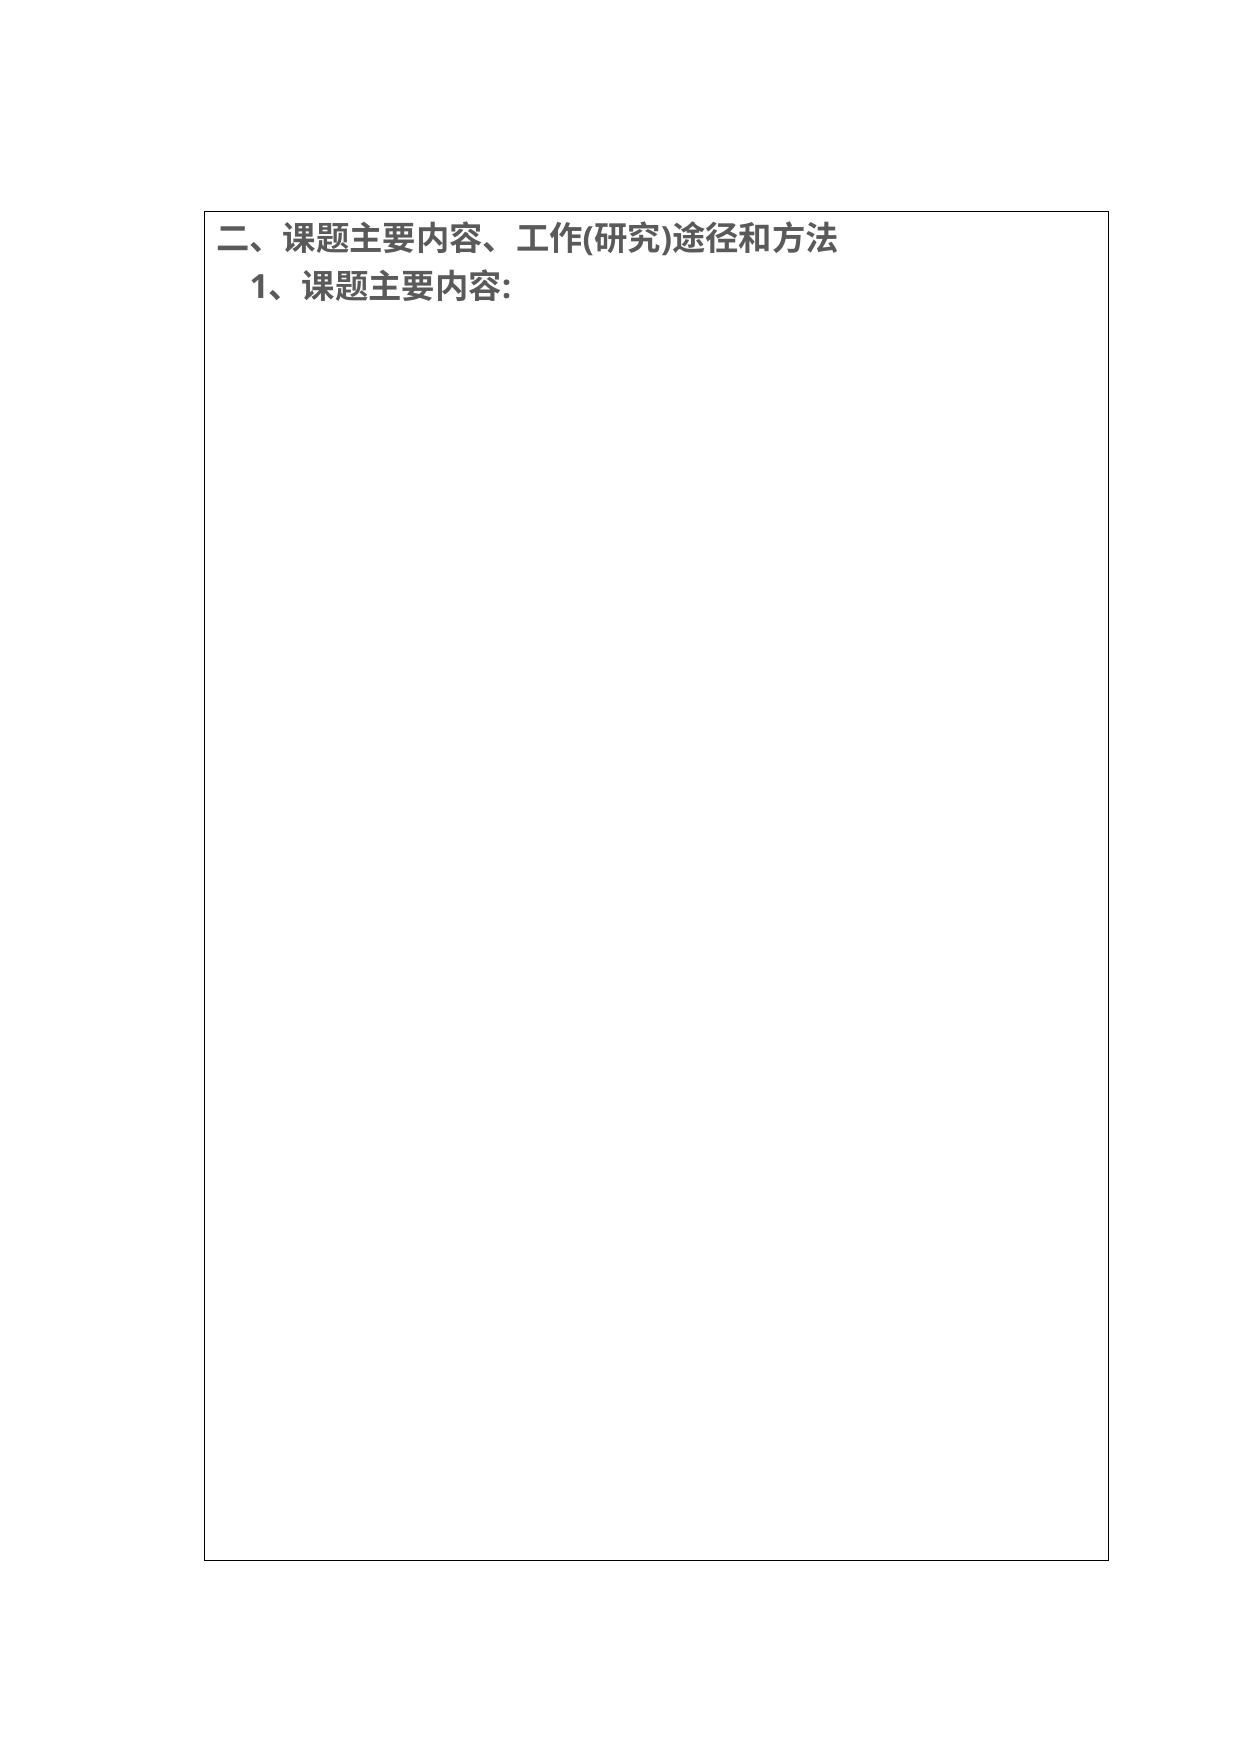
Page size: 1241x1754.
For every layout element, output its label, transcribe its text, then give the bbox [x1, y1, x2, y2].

table_header 二、课题主要内容、工作(研究)途径和方法 1、课题主要内容: [205, 212, 1108, 1560]
